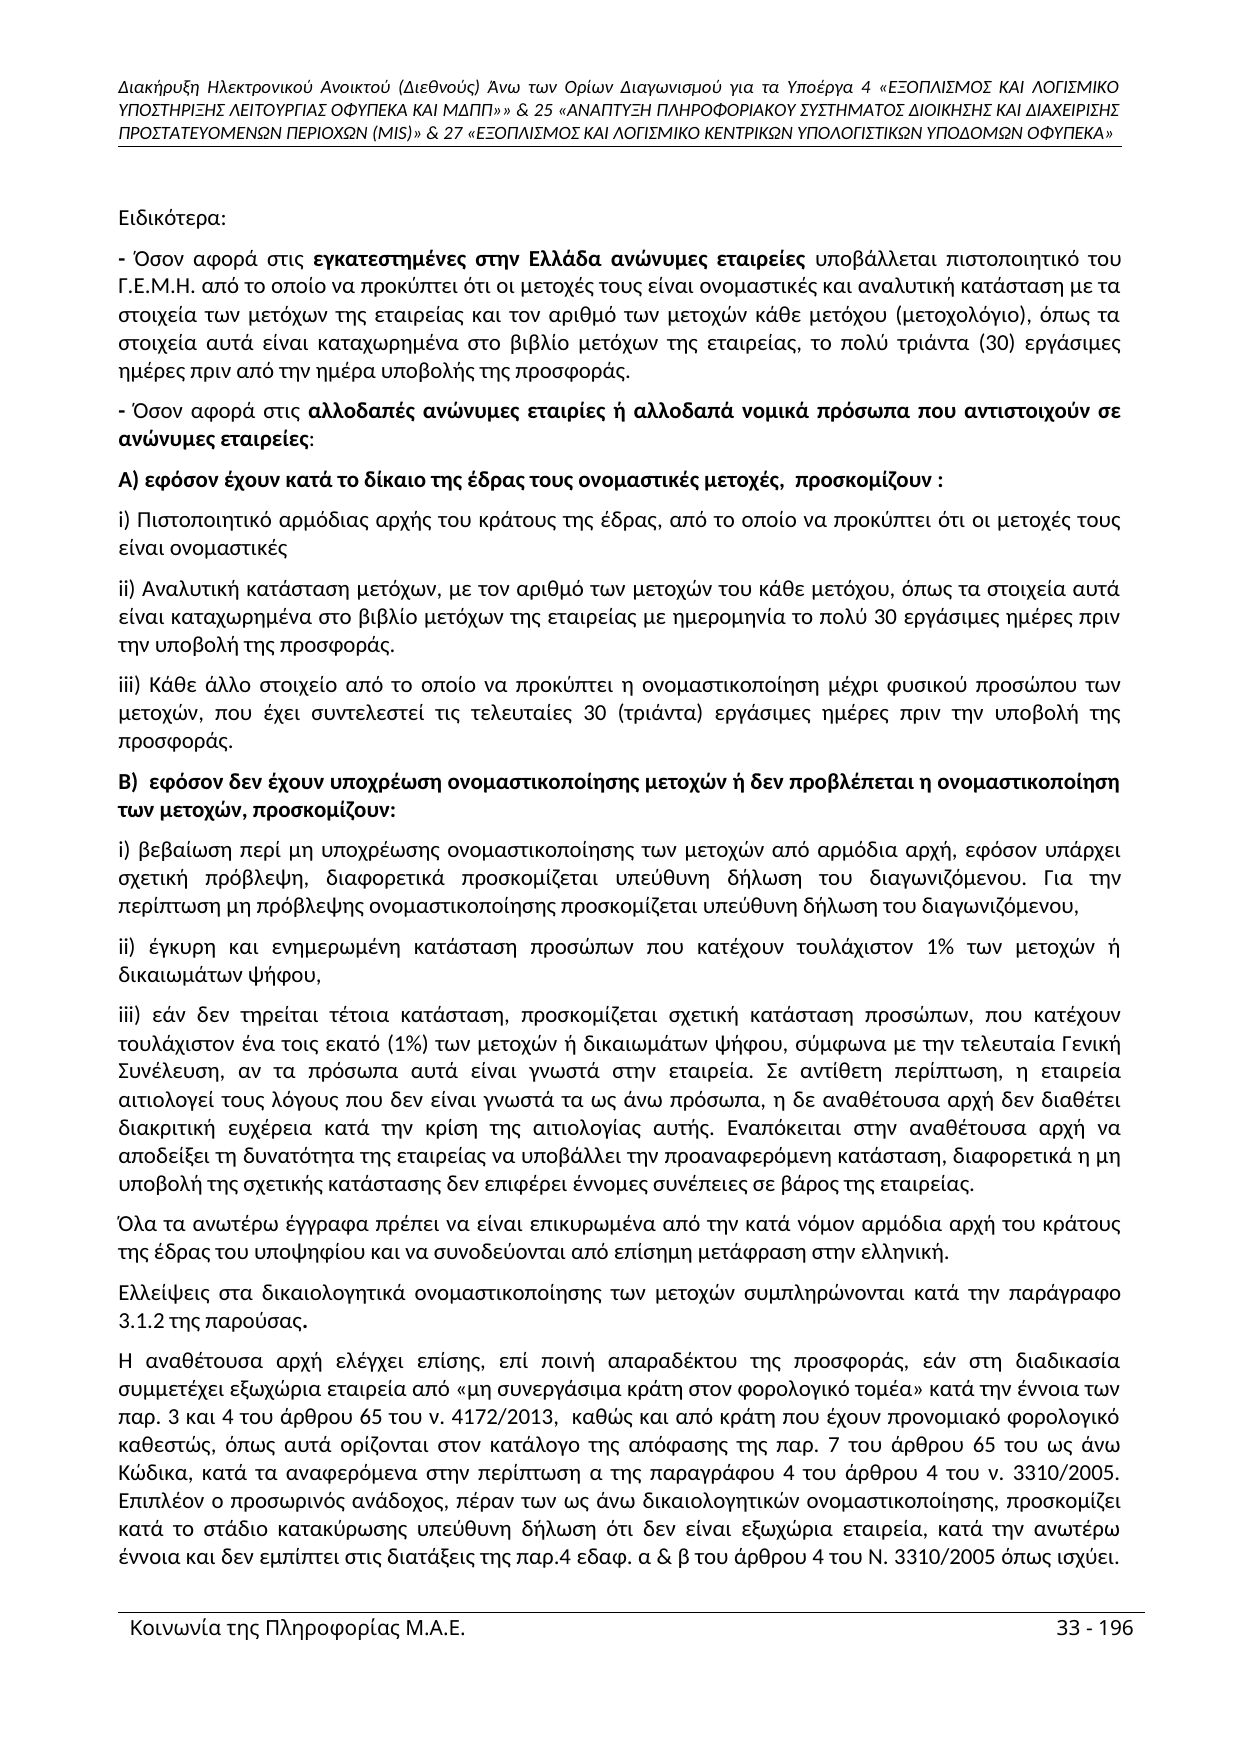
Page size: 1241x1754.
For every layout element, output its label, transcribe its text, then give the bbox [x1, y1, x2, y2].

text i) βεβαίωση περί μη υποχρέωσης ονομαστικοποίησης των μετοχών από αρμόδια αρχή, εφόσον υπάρχει σχετική πρόβλεψη, διαφορετικά προσκομίζεται υπεύθυνη δήλωση του διαγωνιζόμενου. Για την περίπτωση μη πρόβλεψης ονομαστικοποίησης προσκομίζεται υπεύθυνη δήλωση του διαγωνιζόμενου, [118, 836, 1122, 919]
text iii) Κάθε άλλο στοιχείο από το οποίο να προκύπτει η ονομαστικοποίηση μέχρι φυσικού προσώπου των μετοχών, που έχει συντελεστεί τις τελευταίες 30 (τριάντα) εργάσιμες ημέρες πριν την υποβολή της προσφοράς. [118, 670, 1122, 754]
text - Όσον αφορά στις εγκατεστημένες στην Ελλάδα ανώνυμες εταιρείες υποβάλλεται πιστοποιητικό του Γ.Ε.Μ.Η. από το οποίο να προκύπτει ότι οι μετοχές τους είναι ονομαστικές και αναλυτική κατάσταση με τα στοιχεία των μετόχων της εταιρείας και τον αριθμό των μετοχών κάθε μετόχου (μετοχολόγιο), όπως τα στοιχεία αυτά είναι καταχωρημένα στο βιβλίο μετόχων της εταιρείας, το πολύ τριάντα (30) εργάσιμες ημέρες πριν από την ημέρα υποβολής της προσφοράς. [118, 244, 1122, 384]
text Ειδικότερα: [118, 203, 1122, 231]
text iii) εάν δεν τηρείται τέτοια κατάσταση, προσκομίζεται σχετική κατάσταση προσώπων, που κατέχουν τουλάχιστον ένα τοις εκατό (1%) των μετοχών ή δικαιωμάτων ψήφου, σύμφωνα με την τελευταία Γενική Συνέλευση, αν τα πρόσωπα αυτά είναι γνωστά στην εταιρεία. Σε αντίθετη περίπτωση, η εταιρεία αιτιολογεί τους λόγους που δεν είναι γνωστά τα ως άνω πρόσωπα, η δε αναθέτουσα αρχή δεν διαθέτει διακριτική ευχέρεια κατά την κρίση της αιτιολογίας αυτής. Εναπόκειται στην αναθέτουσα αρχή να αποδείξει τη δυνατότητα της εταιρείας να υποβάλλει την προαναφερόμενη κατάσταση, διαφορετικά η μη υποβολή της σχετικής κατάστασης δεν επιφέρει έννομες συνέπειες σε βάρος της εταιρείας. [118, 1001, 1122, 1197]
text i) Πιστοποιητικό αρμόδιας αρχής του κράτους της έδρας, από το οποίο να προκύπτει ότι οι μετοχές τους είναι ονομαστικές [118, 505, 1122, 561]
text ii) Αναλυτική κατάσταση μετόχων, με τον αριθμό των μετοχών του κάθε μετόχου, όπως τα στοιχεία αυτά είναι καταχωρημένα στο βιβλίο μετόχων της εταιρείας με ημερομηνία το πολύ 30 εργάσιμες ημέρες πριν την υποβολή της προσφοράς. [118, 574, 1122, 658]
text Ελλείψεις στα δικαιολογητικά ονομαστικοποίησης των μετοχών συμπληρώνονται κατά την παράγραφο 3.1.2 της παρούσας. [118, 1278, 1122, 1334]
text - Όσον αφορά στις αλλοδαπές ανώνυμες εταιρίες ή αλλοδαπά νομικά πρόσωπα που αντιστοιχούν σε ανώνυμες εταιρείες: [118, 396, 1122, 452]
text Η αναθέτουσα αρχή ελέγχει επίσης, επί ποινή απαραδέκτου της προσφοράς, εάν στη διαδικασία συμμετέχει εξωχώρια εταιρεία από «μη συνεργάσιμα κράτη στον φορολογικό τομέα» κατά την έννοια των παρ. 3 και 4 του άρθρου 65 του ν. 4172/2013, καθώς και από κράτη που έχουν προνομιακό φορολογικό καθεστώς, όπως αυτά ορίζονται στον κατάλογο της απόφασης της παρ. 7 του άρθρου 65 του ως άνω Κώδικα, κατά τα αναφερόμενα στην περίπτωση α της παραγράφου 4 του άρθρου 4 του ν. 3310/2005. Επιπλέον ο προσωρινός ανάδοχος, πέραν των ως άνω δικαιολογητικών ονομαστικοποίησης, προσκομίζει κατά το στάδιο κατακύρωσης υπεύθυνη δήλωση ότι δεν είναι εξωχώρια εταιρεία, κατά την ανωτέρω έννοια και δεν εμπίπτει στις διατάξεις της παρ.4 εδαφ. α & β του άρθρου 4 του Ν. 3310/2005 όπως ισχύει. [118, 1346, 1122, 1602]
text Β) εφόσον δεν έχουν υποχρέωση ονομαστικοποίησης μετοχών ή δεν προβλέπεται η ονομαστικοποίηση των μετοχών, προσκομίζουν: [118, 767, 1122, 823]
text Όλα τα ανωτέρω έγγραφα πρέπει να είναι επικυρωμένα από την κατά νόμον αρμόδια αρχή του κράτους της έδρας του υποψηφίου και να συνοδεύονται από επίσημη μετάφραση στην ελληνική. [118, 1209, 1122, 1265]
text ii) έγκυρη και ενημερωμένη κατάσταση προσώπων που κατέχουν τουλάχιστον 1% των μετοχών ή δικαιωμάτων ψήφου, [118, 932, 1122, 988]
text Α) εφόσον έχουν κατά το δίκαιο της έδρας τους ονομαστικές μετοχές, προσκομίζουν : [118, 465, 1122, 493]
